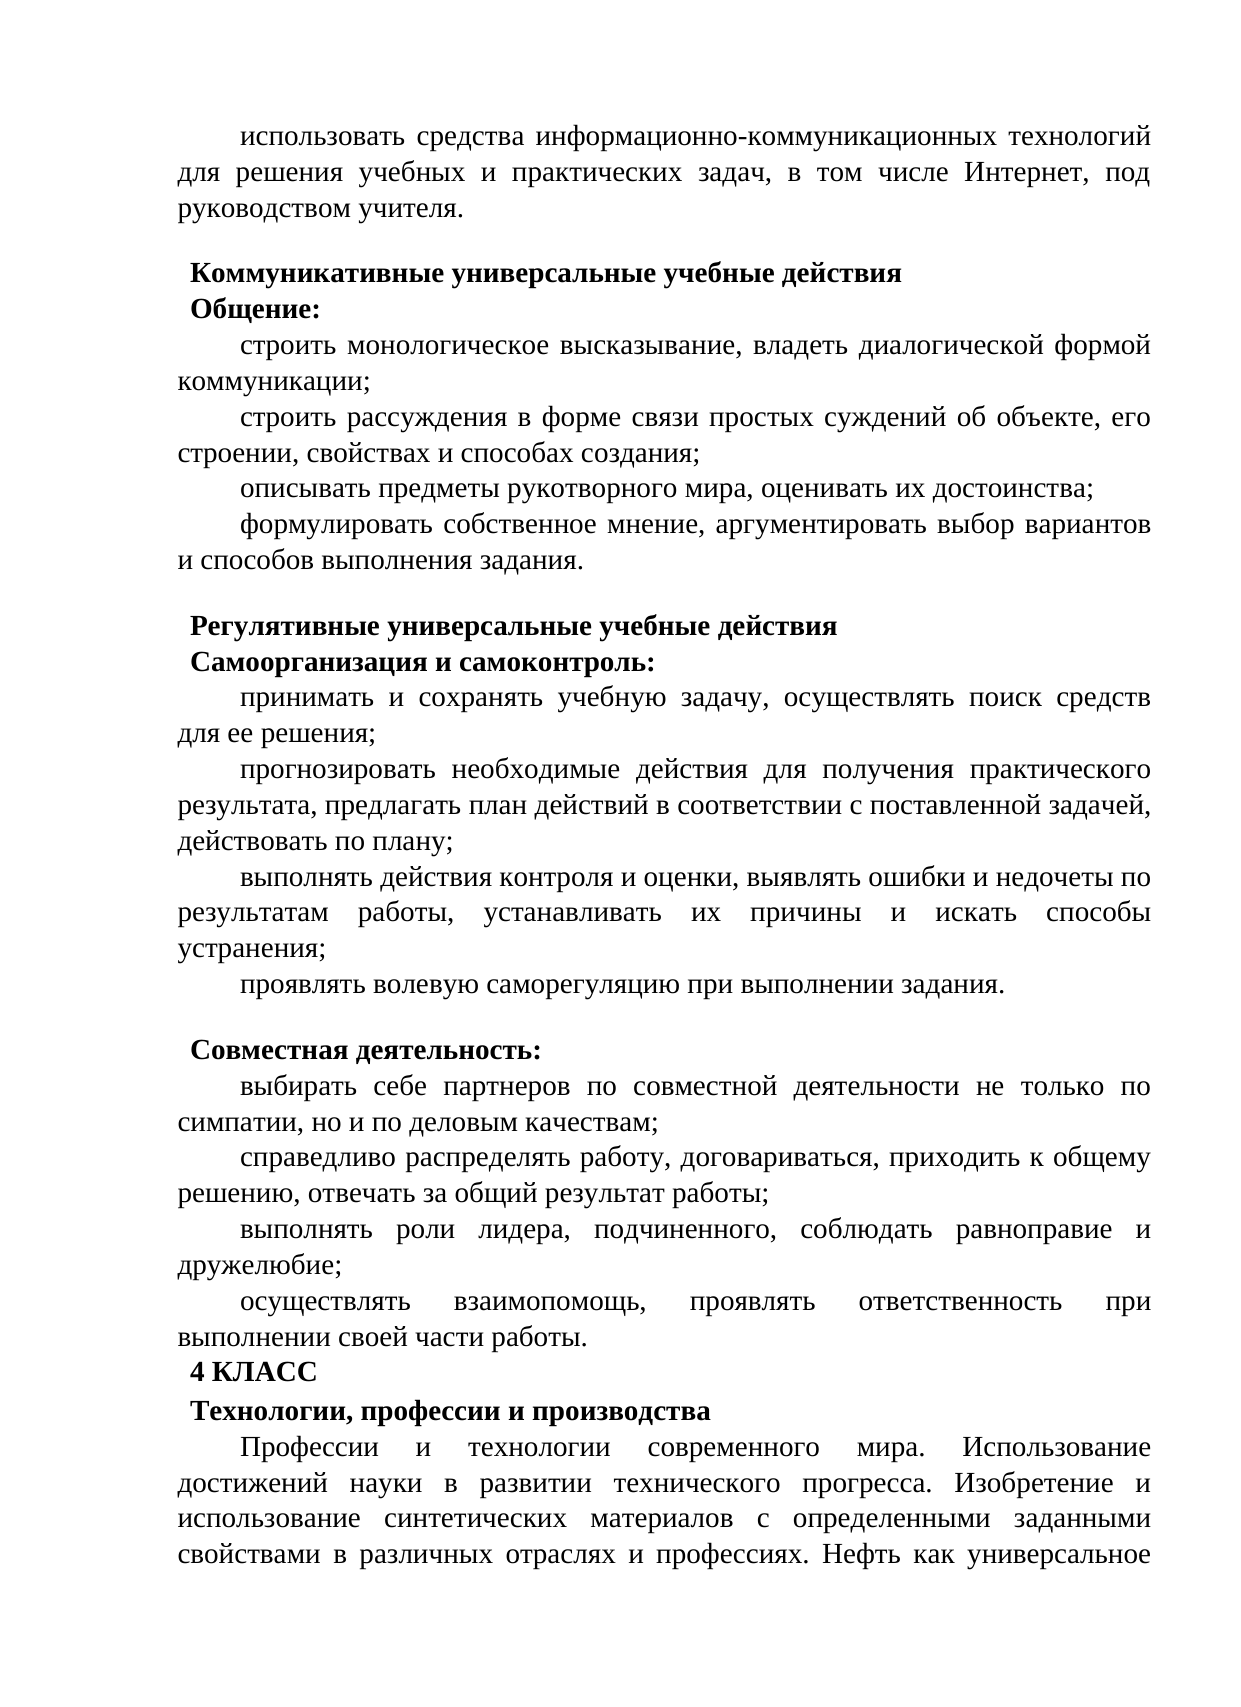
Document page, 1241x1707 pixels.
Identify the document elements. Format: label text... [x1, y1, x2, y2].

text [177, 1429, 1152, 1570]
text осуществлять взаимопомощь, проявлять ответственность при выполнении своей части работы. [177, 1283, 1152, 1352]
text принимать и сохранять учебную задачу, осуществлять поиск средств для ее решения; [177, 679, 1152, 749]
text 4 КЛАСС [190, 1354, 1152, 1388]
text справедливо распределять работу, договариваться, приходить к общему решению, отвечать за общий результат работы; [177, 1139, 1152, 1209]
text строить монологическое высказывание, владеть диалогической формой коммуникации; [177, 327, 1152, 397]
text строить рассуждения в форме связи простых суждений об объекте, его строении, свойствах и способах создания; [177, 399, 1152, 468]
text Коммуникативные универсальные учебные действия [190, 256, 1152, 289]
text описывать предметы рукотворного мира, оценивать их достоинства; [177, 471, 1152, 504]
text Самоорганизация и самоконтроль: [190, 644, 1152, 677]
text выполнять роли лидера, подчиненного, соблюдать равноправие и дружелюбие; [177, 1211, 1152, 1281]
text прогнозировать необходимые действия для получения практического результата, предлагать план действий в соответствии с поставленной задачей, действовать по плану; [177, 751, 1152, 856]
text Совместная деятельность: [190, 1032, 1152, 1066]
text Общение: [190, 291, 1152, 325]
text выполнять действия контроля и оценки, выявлять ошибки и недочеты по результатам работы, устанавливать их причины и искать способы устранения; [177, 859, 1152, 964]
text выбирать себе партнеров по совместной деятельности не только по симпатии, но и по деловым качествам; [177, 1068, 1152, 1137]
text Технологии, профессии и производства [190, 1393, 1152, 1427]
text Регулятивные универсальные учебные действия [190, 608, 1152, 641]
text проявлять волевую саморегуляцию при выполнении задания. [177, 966, 1152, 1000]
text формулировать собственное мнение, аргументировать выбор вариантов и способов выполнения задания. [177, 506, 1152, 576]
text использовать средства информационно-коммуникационных технологий для решения учебных и практических задач, в том числе Интернет, под руководством учителя. [177, 118, 1152, 223]
